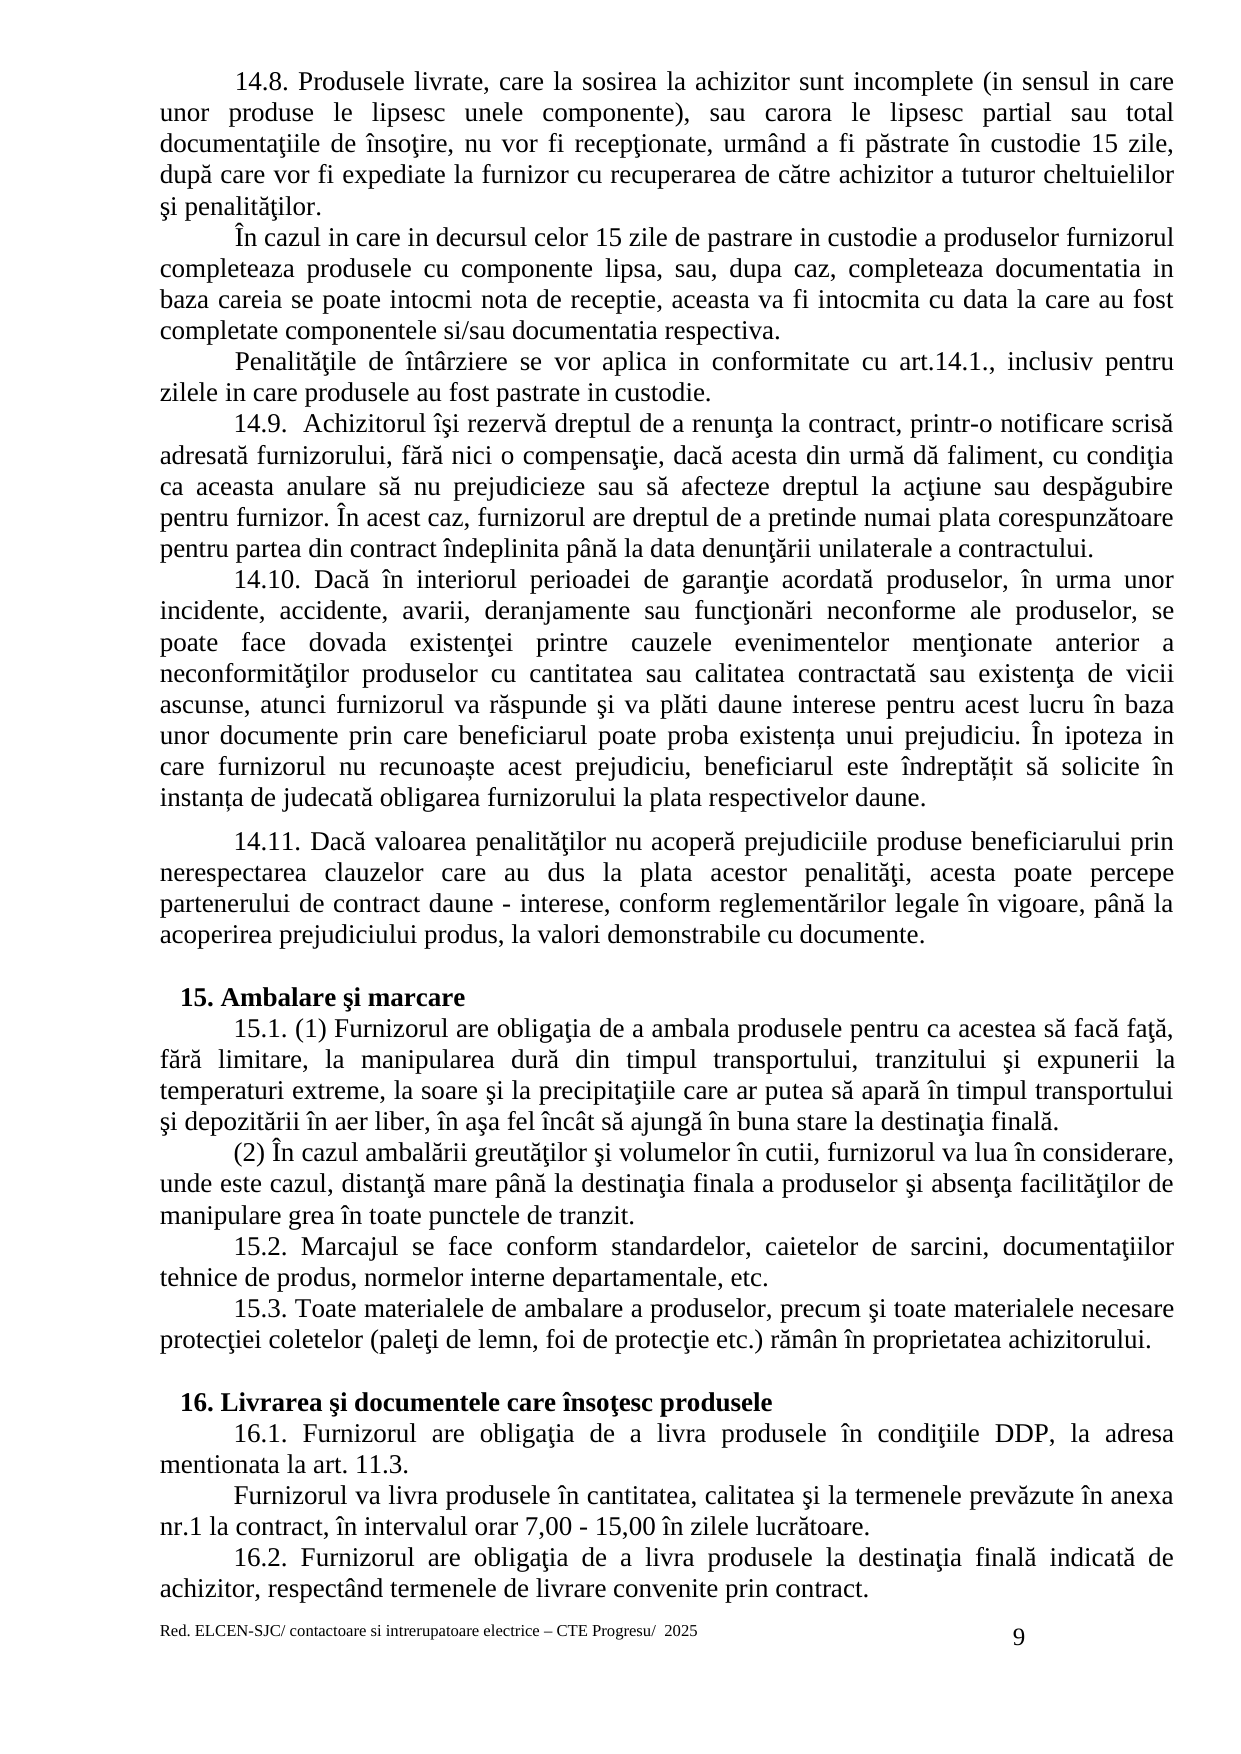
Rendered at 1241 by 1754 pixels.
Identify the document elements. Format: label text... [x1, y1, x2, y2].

text 14.11. Dacă valoarea penalităţilor nu acoperă prejudiciile produse beneficiarului prin nerespectarea clauzelor care au dus la plata acestor penalităţi, acesta poate percepe partenerului de contract daune - interese, conform reglementărilor legale în vigoare, până la acoperirea prejudiciului produs, la valori demonstrabile cu documente. [159, 825, 1175, 949]
text 16.1. Furnizorul are obligaţia de a livra produsele în condiţiile DDP, la adresa mentionata la art. 11.3. [159, 1417, 1175, 1479]
text (2) În cazul ambalării greutăţilor şi volumelor în cutii, furnizorul va lua în considerare, unde este cazul, distanţă mare până la destinaţia finala a produselor şi absenţa facilităţilor de manipulare grea în toate punctele de tranzit. [159, 1136, 1175, 1230]
text 15.3. Toate materialele de ambalare a produselor, precum şi toate materialele necesare protecţiei coletelor (paleţi de lemn, foi de protecţie etc.) rămân în proprietatea achizitorului. [159, 1292, 1175, 1354]
text Penalităţile de întârziere se vor aplica in conformitate cu art.14.1., inclusiv pentru zilele in care produsele au fost pastrate in custodie. [159, 345, 1175, 408]
text 15.1. (1) Furnizorul are obligaţia de a ambala produsele pentru ca acestea să facă faţă, fără limitare, la manipularea dură din timpul transportului, tranzitului şi expunerii la temperaturi extreme, la soare şi la precipitaţiile care ar putea să apară în timpul transportului şi depozitării în aer liber, în aşa fel încât să ajungă în buna stare la destinaţia finală. [159, 1012, 1175, 1136]
text În cazul in care in decursul celor 15 zile de pastrare in custodie a produselor furnizorul completeaza produsele cu componente lipsa, sau, dupa caz, completeaza documentatia in baza careia se poate intocmi nota de receptie, aceasta va fi intocmita cu data la care au fost completate componentele si/sau documentatia respectiva. [159, 221, 1175, 345]
text 16.2. Furnizorul are obligaţia de a livra produsele la destinaţia finală indicată de achizitor, respectând termenele de livrare convenite prin contract. [159, 1541, 1175, 1604]
text 15.2. Marcajul se face conform standardelor, caietelor de sarcini, documentaţiilor tehnice de produs, normelor interne departamentale, etc. [159, 1230, 1175, 1292]
text 14.9. Achizitorul îşi rezervă dreptul de a renunţa la contract, printr-o notificare scrisă adresată furnizorului, fără nici o compensaţie, dacă acesta din urmă dă faliment, cu condiţia ca aceasta anulare să nu prejudicieze sau să afecteze dreptul la acţiune sau despăgubire pentru furnizor. În acest caz, furnizorul are dreptul de a pretinde numai plata corespunzătoare pentru partea din contract îndeplinita până la data denunţării unilaterale a contractului. [159, 408, 1175, 563]
text 14.8. Produsele livrate, care la sosirea la achizitor sunt incomplete (in sensul in care unor produse le lipsesc unele componente), sau carora le lipsesc partial sau total documentaţiile de însoţire, nu vor fi recepţionate, urmând a fi păstrate în custodie 15 zile, după care vor fi expediate la furnizor cu recuperarea de către achizitor a tuturor cheltuielilor şi penalităţilor. [159, 65, 1175, 221]
text 16. Livrarea şi documentele care însoţesc produsele [159, 1386, 1175, 1417]
text 15. Ambalare şi marcare [159, 981, 1175, 1012]
text 14.10. Dacă în interiorul perioadei de garanţie acordată produselor, în urma unor incidente, accidente, avarii, deranjamente sau funcţionări neconforme ale produselor, se poate face dovada existenţei printre cauzele evenimentelor menţionate anterior a neconformităţilor produselor cu cantitatea sau calitatea contractată sau existenţa de vicii ascunse, atunci furnizorul va răspunde şi va plăti daune interese pentru acest lucru în baza unor documente prin care beneficiarul poate proba existența unui prejudiciu. În ipoteza in care furnizorul nu recunoaște acest prejudiciu, beneficiarul este îndreptățit să solicite în instanța de judecată obligarea furnizorului la plata respectivelor daune. [159, 563, 1175, 812]
text Furnizorul va livra produsele în cantitatea, calitatea şi la termenele prevăzute în anexa nr.1 la contract, în intervalul orar 7,00 - 15,00 în zilele lucrătoare. [159, 1479, 1175, 1541]
